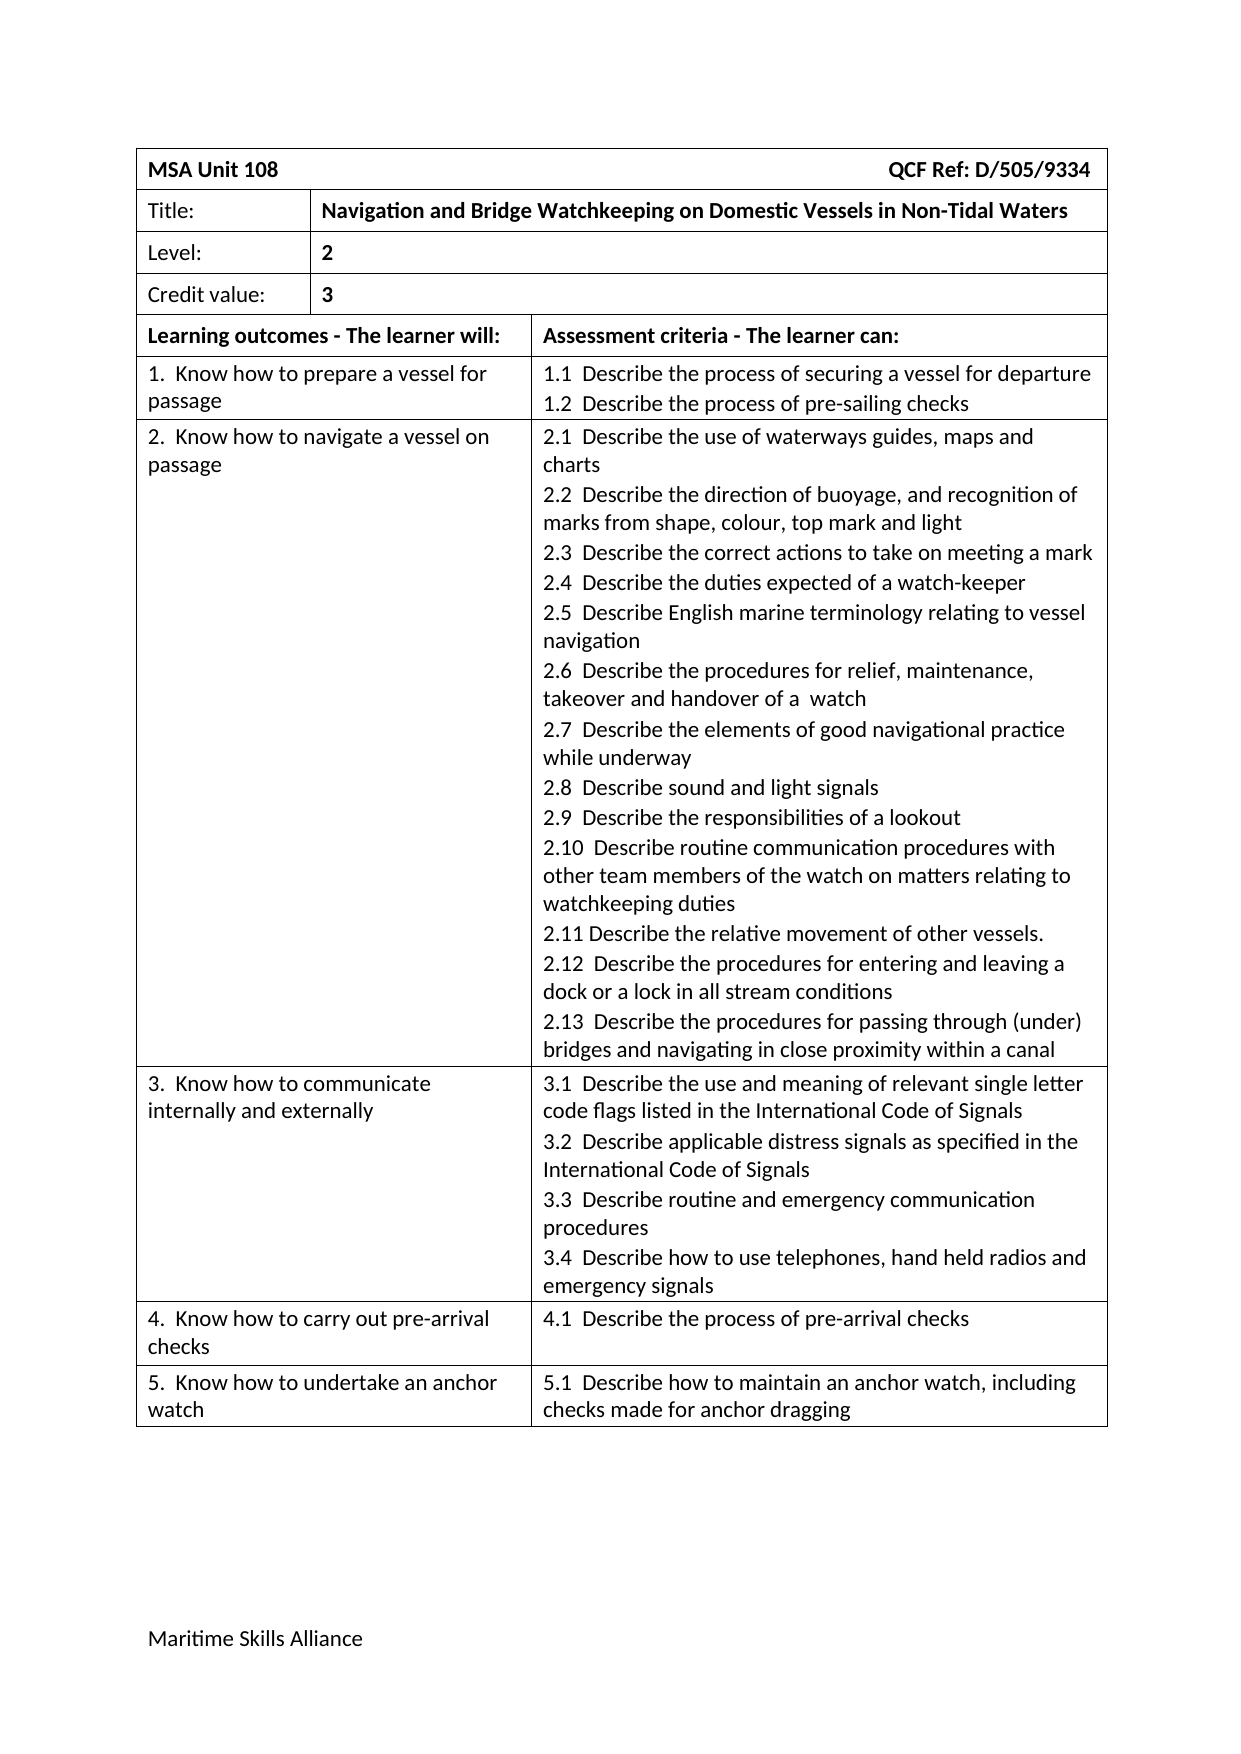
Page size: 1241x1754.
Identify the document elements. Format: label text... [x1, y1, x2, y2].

table_cell 1.1 Describe the process of securing a vessel for departure 1.2 Describe the process of pre-sailing checks [532, 357, 1107, 419]
table_cell 2.1 Describe the use of waterways guides, maps and charts 2.2 Describe the direction of buoyage, and recognition of marks from shape, colour, top mark and light 2.3 Describe the correct actions to take on meeting a mark 2.4 Describe the duties expected of a watch-keeper 2.5 Describe English marine terminology relating to vessel navigation 2.6 Describe the procedures for relief, maintenance, takeover and handover of a watch 2.7 Describe the elements of good navigational practice while underway 2.8 Describe sound and light signals 2.9 Describe the responsibilities of a lookout 2.10 Describe routine communication procedures with other team members of the watch on matters relating to watchkeeping duties 2.11 Describe the relative movement of other vessels. 2.12 Describe the procedures for entering and leaving a dock or a lock in all stream conditions 2.13 Describe the procedures for passing through (under) bridges and navigating in close proximity within a canal [532, 420, 1107, 1066]
table_cell 3 [311, 274, 1107, 314]
table_cell 3. Know how to communicate internally and externally [137, 1067, 531, 1301]
table_cell 3.1 Describe the use and meaning of relevant single letter code flags listed in the International Code of Signals 3.2 Describe applicable distress signals as specified in the International Code of Signals 3.3 Describe routine and emergency communication procedures 3.4 Describe how to use telephones, hand held radios and emergency signals [532, 1067, 1107, 1301]
table_header MSA Unit 108 [137, 149, 622, 189]
table_cell Title: [137, 190, 310, 231]
table_cell Assessment criteria - The learner can: [532, 315, 1107, 356]
table_cell Navigation and Bridge Watchkeeping on Domestic Vessels in Non-Tidal Waters [311, 190, 1107, 231]
table_cell 4. Know how to carry out pre-arrival checks [137, 1302, 531, 1364]
table_cell Level: [137, 232, 310, 272]
table_cell 2 [311, 232, 1107, 272]
table_cell 5. Know how to undertake an anchor watch [137, 1366, 531, 1426]
table_cell Learning outcomes - The learner will: [137, 315, 531, 356]
table_cell 4.1 Describe the process of pre-arrival checks [532, 1302, 1107, 1364]
table_cell 5.1 Describe how to maintain an anchor watch, including checks made for anchor dragging [532, 1366, 1107, 1426]
table_header QCF Ref: D/505/9334 [622, 149, 1107, 189]
table_cell 1. Know how to prepare a vessel for passage [137, 357, 531, 419]
table_cell Credit value: [137, 274, 310, 314]
table_cell 2. Know how to navigate a vessel on passage [137, 420, 531, 1066]
